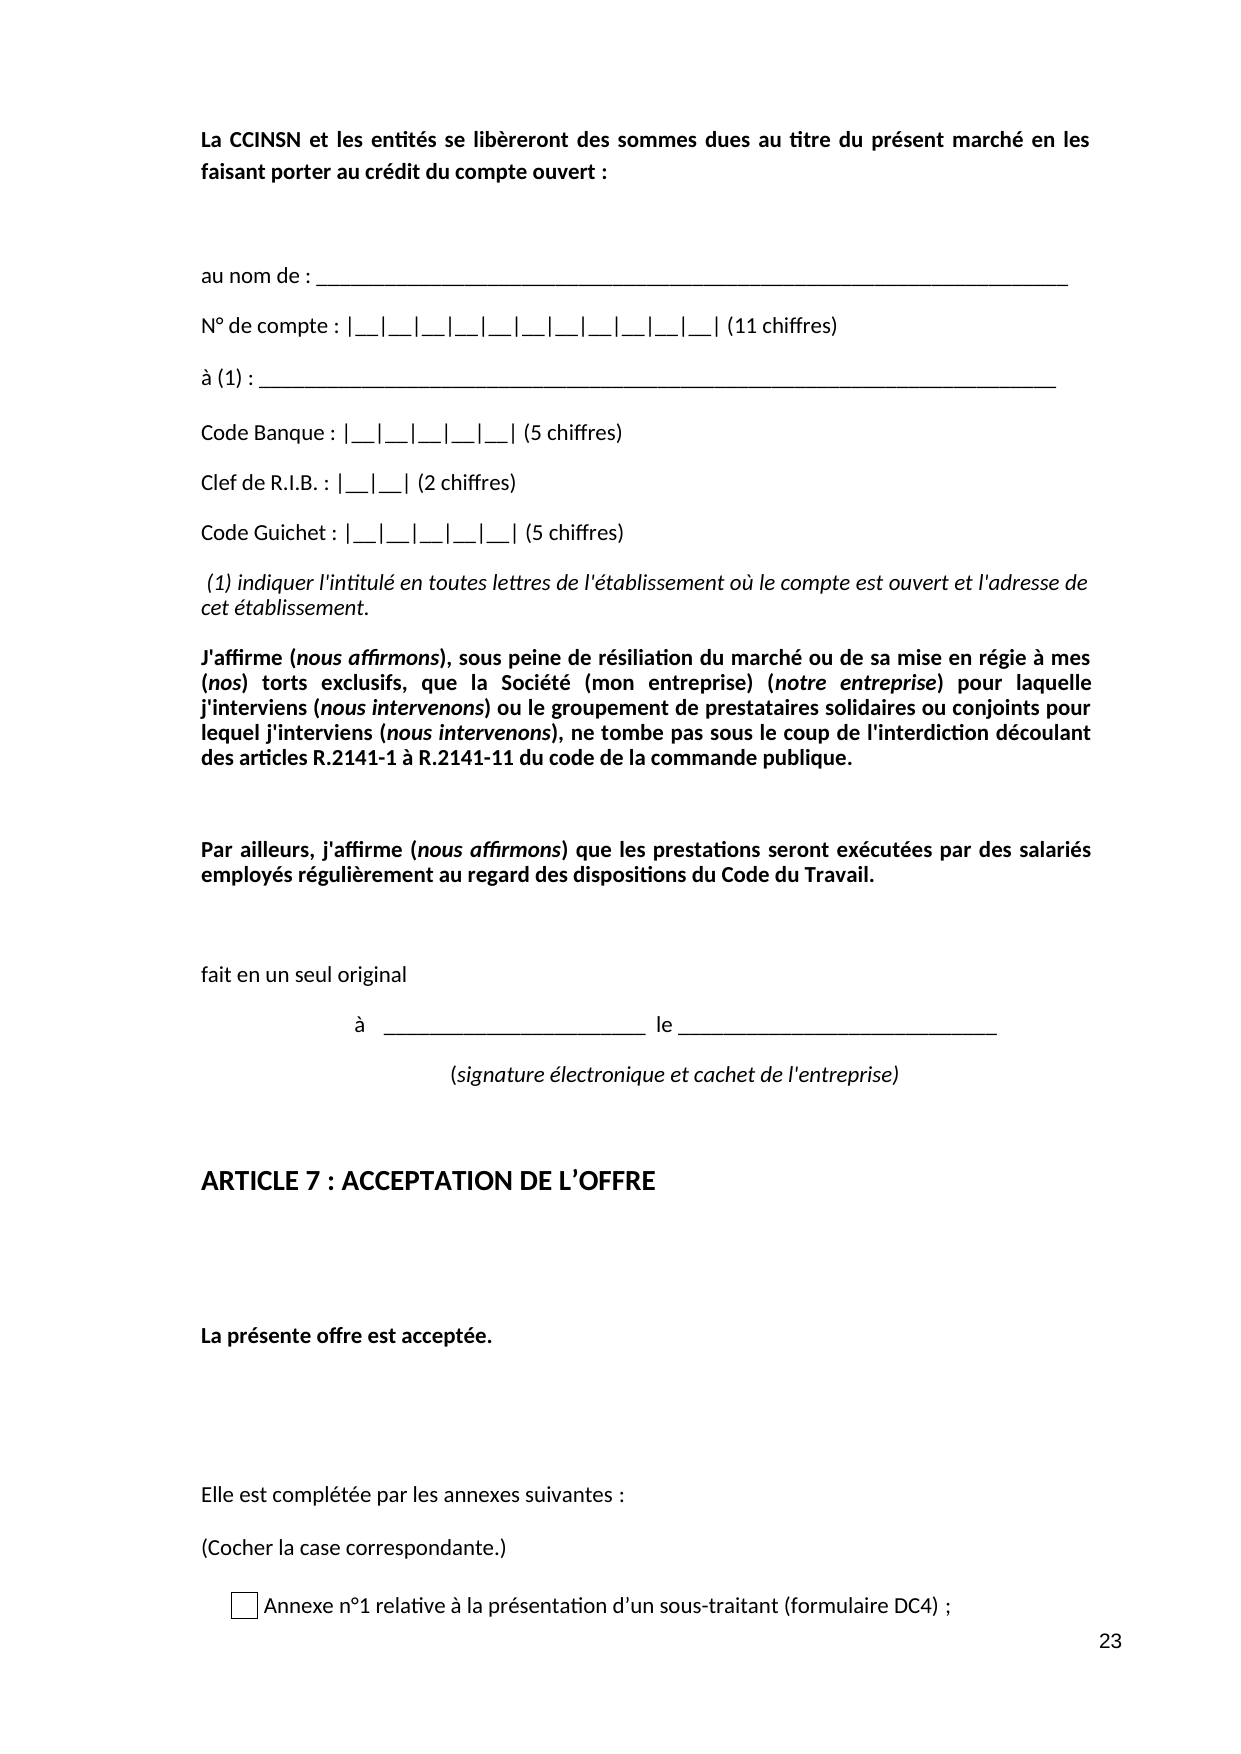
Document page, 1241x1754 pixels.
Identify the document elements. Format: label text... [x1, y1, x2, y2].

text La CCINSN et les entités se libèreront des sommes dues au titre du présent marché en les faisant porter au crédit du compte ouvert : [201, 125, 1092, 185]
text N° de compte : |__|__|__|__|__|__|__|__|__|__|__| (11 chiffres) [201, 313, 1092, 338]
text (signature électronique et cachet de l'entreprise) [260, 1062, 1092, 1087]
text à (1) : ______________________________________________________________________ [201, 363, 1092, 391]
text au nom de : __________________________________________________________________ [201, 263, 1092, 288]
text Elle est complétée par les annexes suivantes : [201, 1481, 1122, 1508]
text Annexe n°1 relative à la présentation d’un sous-traitant (formulaire DC4) ; [230, 1591, 1122, 1619]
text à _______________________ le ____________________________ [260, 1012, 1092, 1037]
text Code Guichet : |__|__|__|__|__| (5 chiffres) [201, 520, 1092, 545]
subtitle ARTICLE 7 : ACCEPTATION DE L’OFFRE [201, 1162, 1122, 1198]
text J'affirme (nous affirmons), sous peine de résiliation du marché ou de sa mise en régie à mes (nos) torts exclusifs, que la Société (mon entreprise) (notre entreprise) pour laquelle j'interviens (nous intervenons) ou le groupement de prestataires solidaires ou conjoints pour lequel j'interviens (nous intervenons), ne tombe pas sous le coup de l'interdiction découlant des articles R.2141-1 à R.2141-11 du code de la commande publique. [201, 645, 1092, 770]
text La présente offre est acceptée. [201, 1321, 1122, 1349]
text (Cocher la case correspondante.) [201, 1533, 1122, 1562]
text (1) indiquer l'intitulé en toutes lettres de l'établissement où le compte est ouvert et l'adresse de cet établissement. [201, 570, 1092, 620]
text fait en un seul original [201, 962, 1092, 987]
text Code Banque : |__|__|__|__|__| (5 chiffres) [201, 420, 1092, 445]
text Par ailleurs, j'affirme (nous affirmons) que les prestations seront exécutées par des salariés employés régulièrement au regard des dispositions du Code du Travail. [201, 837, 1092, 887]
text Clef de R.I.B. : |__|__| (2 chiffres) [201, 470, 1092, 495]
